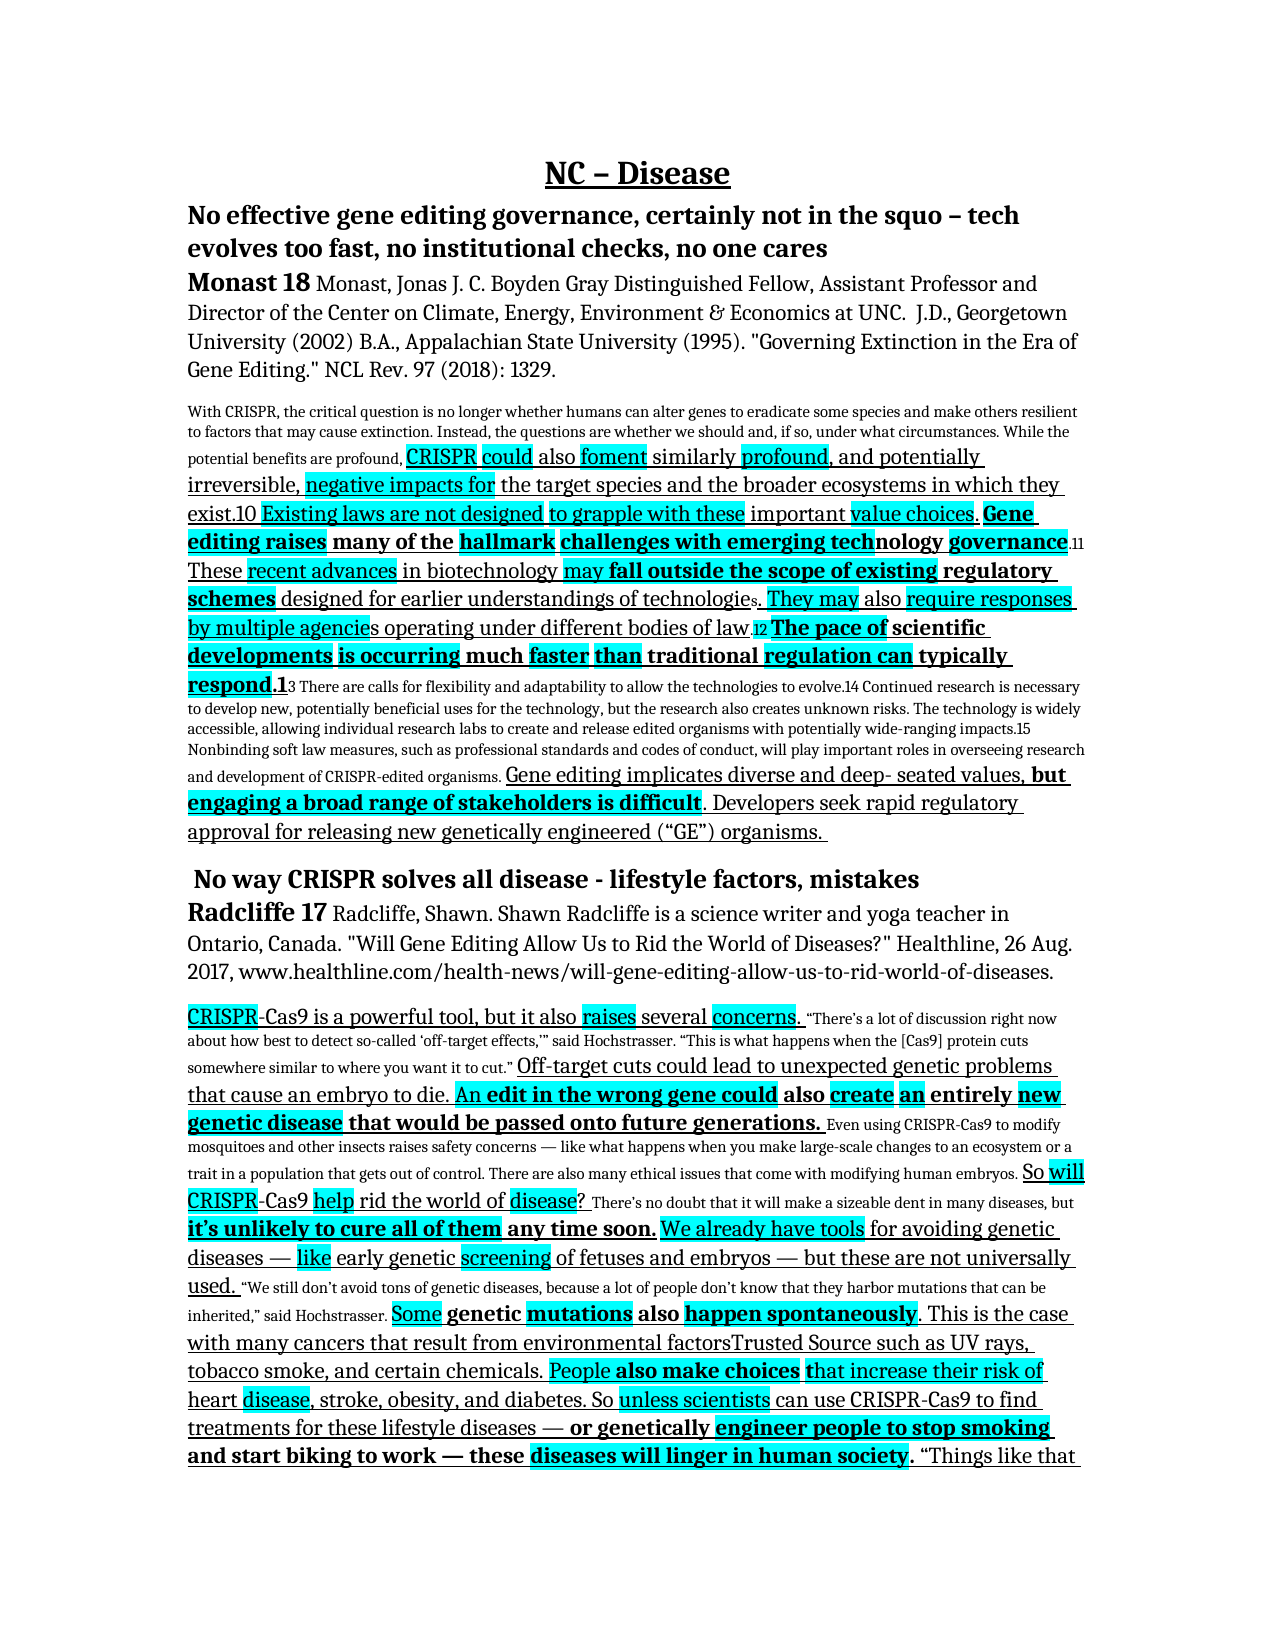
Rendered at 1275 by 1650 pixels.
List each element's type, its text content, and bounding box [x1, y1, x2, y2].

subtitle NC – Disease [187, 154, 1087, 192]
text Monast 18 Monast, Jonas J. C. Boyden Gray Distinguished Fellow, Assistant Professor and Director of the Center on Climate, Energy, Environment & Economics at UNC. J.D., Georgetown University (2002) B.A., Appalachian State University (1995). "Governing Extinction in the Era of Gene Editing." NCL Rev. 97 (2018): 1329. [187, 267, 1087, 383]
subtitle No way CRISPR solves all disease - lifestyle factors, mistakes [187, 864, 1087, 895]
text With CRISPR, the critical question is no longer whether humans can alter genes to eradicate some species and make others resilient to factors that may cause extinction. Instead, the questions are whether we should and, if so, under what circumstances. While the potential benefits are profound, CRISPR could also foment similarly profound, and potentially irreversible, negative impacts for the target species and the broader ecosystems in which they exist.10 Existing laws are not designed to grapple with these important value choices. Gene editing raises many of the hallmark challenges with emerging technology governance.11 These recent advances in biotechnology may fall outside the scope of existing regulatory schemes designed for earlier understandings of technologies. They may also require responses by multiple agencies operating under different bodies of law.12 The pace of scientific developments is occurring much faster than traditional regulation can typically respond.13 There are calls for flexibility and adaptability to allow the technologies to evolve.14 Continued research is necessary to develop new, potentially beneficial uses for the technology, but the research also creates unknown risks. The technology is widely accessible, allowing individual research labs to create and release edited organisms with potentially wide-ranging impacts.15 Nonbinding soft law measures, such as professional standards and codes of conduct, will play important roles in overseeing research and development of CRISPR-edited organisms. Gene editing implicates diverse and deep- seated values, but engaging a broad range of stakeholders is difficult. Developers seek rapid regulatory approval for releasing new genetically engineered (“GE”) organisms. [187, 402, 1087, 845]
text Radcliffe 17 Radcliffe, Shawn. Shawn Radcliffe is a science writer and yoga teacher in Ontario, Canada. "Will Gene Editing Allow Us to Rid the World of Diseases?" Healthline, 26 Aug. 2017, www.healthline.com/health-news/will-gene-editing-allow-us-to-rid-world-of-diseases. [187, 897, 1087, 985]
subtitle No effective gene editing governance, certainly not in the squo – tech evolves too fast, no institutional checks, no one cares [187, 200, 1087, 264]
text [187, 1004, 1087, 1470]
